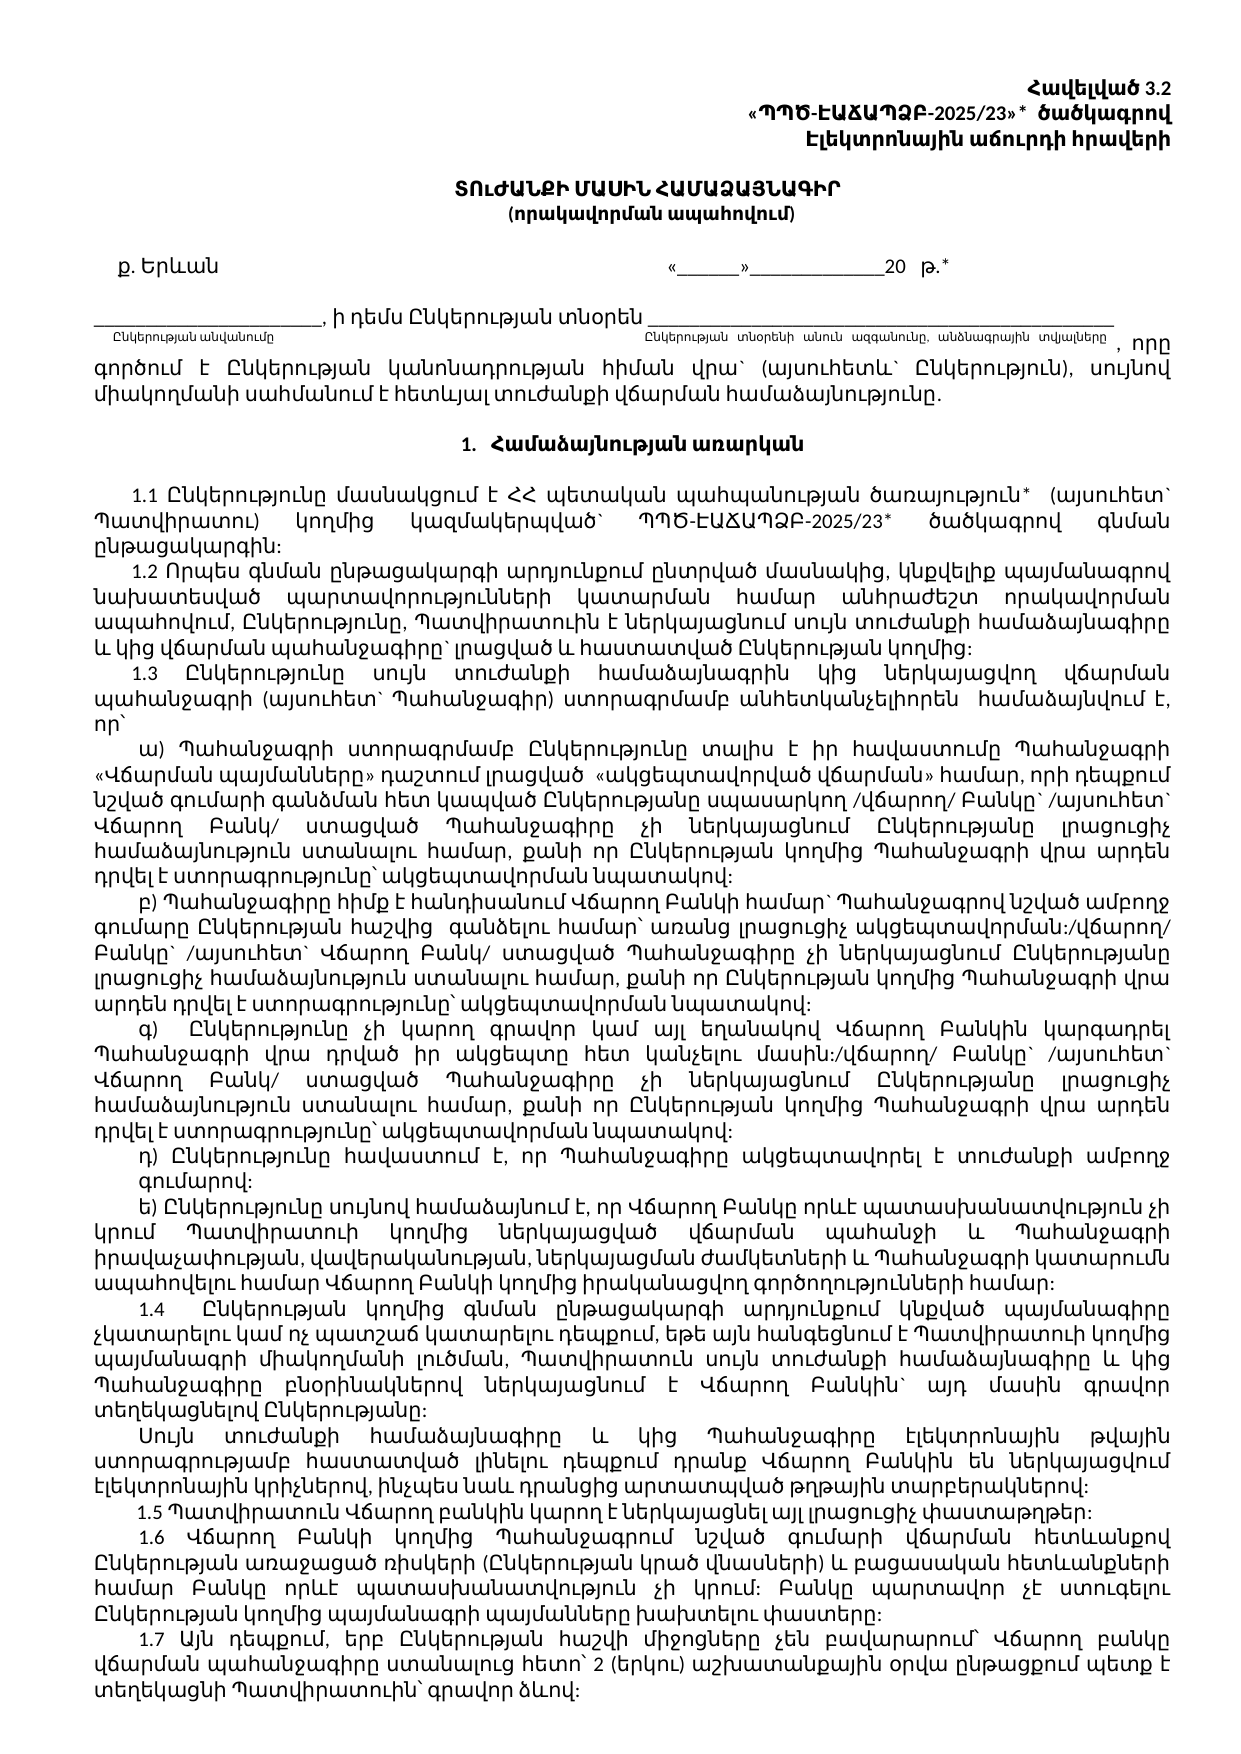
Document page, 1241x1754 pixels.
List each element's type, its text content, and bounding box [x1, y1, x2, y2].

text ա) Պահանջագրի ստորագրմամբ Ընկերությունը տալիս է իր հավաստումը Պահանջագրի «Վճարման պայմանները» դաշտում լրացված «ակցեպտավորված վճարման» համար, որի դեպքում նշված գումարի գանձման հետ կապված Ընկերությանը սպասարկող /վճարող/ Բանկը` /այսուհետ` Վճարող Բանկ/ ստացված Պահանջագիրը չի ներկայացնում Ընկերությանը լրացուցիչ համաձայնություն ստանալու համար, քանի որ Ընկերության կողմից Պահանջագրի վրա արդեն դրվել է ստորագրությունը՝ ակցեպտավորման նպատակով: [94, 737, 1171, 889]
text ՏՈւԺԱՆՔԻ ՄԱՍԻՆ ՀԱՄԱՁԱՅՆԱԳԻՐ [94, 177, 1171, 202]
text Ընկերության անվանումը Ընկերության տնօրենի անուն ազգանունը, անձնագրային տվյալները , որը գործում է Ընկերության կանոնադրության հիման վրա` (այսուհետև` Ընկերություն), սույնով միակողմանի սահմանում է հետևյալ տուժանքի վճարման համաձայնությունը. [94, 330, 1171, 406]
text Հավելված 3.2 [94, 75, 1171, 100]
text 1.2 Որպես գնման ընթացակարգի արդյունքում ընտրված մասնակից, կնքվելիք պայմանագրով նախատեսված պարտավորությունների կատարման համար անհրաժեշտ որակավորման ապահովում, Ընկերությունը, Պատվիրատուին է ներկայացնում սույն տուժանքի համաձայնագիրը և կից վճարման պահանջագիրը` լրացված և հաստատված Ընկերության կողմից: [94, 559, 1171, 660]
text բ) Պահանջագիրը հիմք է հանդիսանում Վճարող Բանկի համար` Պահանջագրով նշված ամբողջ գումարը Ընկերության հաշվից գանձելու համար՝ առանց լրացուցիչ ակցեպտավորման:/վճարող/ Բանկը` /այսուհետ` Վճարող Բանկ/ ստացված Պահանջագիրը չի ներկայացնում Ընկերությանը լրացուցիչ համաձայնություն ստանալու համար, քանի որ Ընկերության կողմից Պահանջագրի վրա արդեն դրվել է ստորագրությունը՝ ակցեպտավորման նպատակով: [94, 889, 1171, 1016]
text գ) Ընկերությունը չի կարող գրավոր կամ այլ եղանակով Վճարող Բանկին կարգադրել Պահանջագրի վրա դրված իր ակցեպտը հետ կանչելու մասին:/վճարող/ Բանկը` /այսուհետ` Վճարող Բանկ/ ստացված Պահանջագիրը չի ներկայացնում Ընկերությանը լրացուցիչ համաձայնություն ստանալու համար, քանի որ Ընկերության կողմից Պահանջագրի վրա արդեն դրվել է ստորագրությունը՝ ակցեպտավորման նպատակով: [94, 1016, 1171, 1143]
text 1.6 Վճարող Բանկի կողմից Պահանջագրում նշված գումարի վճարման հետևանքով Ընկերության առաջացած ռիսկերի (Ընկերության կրած վնասների) և բացասական հետևանքների համար Բանկը որևէ պատասխանատվություն չի կրում: Բանկը պարտավոր չէ ստուգելու Ընկերության կողմից պայմանագրի պայմանները խախտելու փաստերը: [94, 1524, 1171, 1626]
text ______________________, ի դեմս Ընկերության տնօրեն _____________________________________________ [94, 304, 1171, 330]
text Էլեկտրոնային աճուրդի հրավերի [94, 126, 1171, 151]
text Սույն տուժանքի համաձայնագիրը և կից Պահանջագիրը էլեկտրոնային թվային ստորագրությամբ հաստատված լինելու դեպքում դրանք Վճարող Բանկին են ներկայացվում էլեկտրոնային կրիչներով, ինչպես նաև դրանցից արտատպված թղթային տարբերակներով: [94, 1423, 1171, 1499]
text ք. Երևան «______»_____________20 թ.* [94, 254, 1171, 279]
text 1.7 Այն դեպքում, երբ Ընկերության հաշվի միջոցները չեն բավարարում՝ Վճարող բանկը վճարման պահանջագիրը ստանալուց հետո՝ 2 (երկու) աշխատանքային օրվա ընթացքում պետք է տեղեկացնի Պատվիրատուին՝ գրավոր ձևով: [94, 1626, 1171, 1702]
text 1.4 Ընկերության կողմից գնման ընթացակարգի արդյունքում կնքված պայմանագիրը չկատարելու կամ ոչ պատշաճ կատարելու դեպքում, եթե այն հանգեցնում է Պատվիրատուի կողմից պայմանագրի միակողմանի լուծման, Պատվիրատուն սույն տուժանքի համաձայնագիրը և կից Պահանջագիրը բնօրինակներով ներկայացնում է Վճարող Բանկին` այդ մասին գրավոր տեղեկացնելով Ընկերությանը: [94, 1296, 1171, 1423]
text 1. Համաձայնության առարկան [94, 432, 1171, 457]
text 1.5 Պատվիրատուն Վճարող բանկին կարող է ներկայացնել այլ լրացուցիչ փաստաթղթեր: [94, 1499, 1171, 1524]
text «ՊՊԾ-ԷԱՃԱՊՁԲ-2025/23»* ծածկագրով [94, 100, 1171, 126]
text (որակավորման ապահովում) [94, 202, 1171, 225]
text 1.1 Ընկերությունը մասնակցում է ՀՀ պետական պահպանության ծառայություն* (այսուհետ` Պատվիրատու) կողմից կազմակերպված` ՊՊԾ-ԷԱՃԱՊՁԲ-2025/23* ծածկագրով գնման ընթացակարգին: [94, 482, 1171, 559]
text 1.3 Ընկերությունը սույն տուժանքի համաձայնագրին կից ներկայացվող վճարման պահանջագրի (այսուհետ` Պահանջագիր) ստորագրմամբ անհետկանչելիորեն համաձայնվում է, որ՝ [94, 660, 1171, 737]
text ե) Ընկերությունը սույնով համաձայնում է, որ Վճարող Բանկը որևէ պատասխանատվություն չի կրում Պատվիրատուի կողմից ներկայացված վճարման պահանջի և Պահանջագրի իրավաչափության, վավերականության, ներկայացման ժամկետների և Պահանջագրի կատարումն ապահովելու համար Վճարող Բանկի կողմից իրականացվող գործողությունների համար: [94, 1194, 1171, 1296]
text դ) Ընկերությունը հավաստում է, որ Պահանջագիրը ակցեպտավորել է տուժանքի ամբողջ գումարով: [138, 1143, 1171, 1194]
